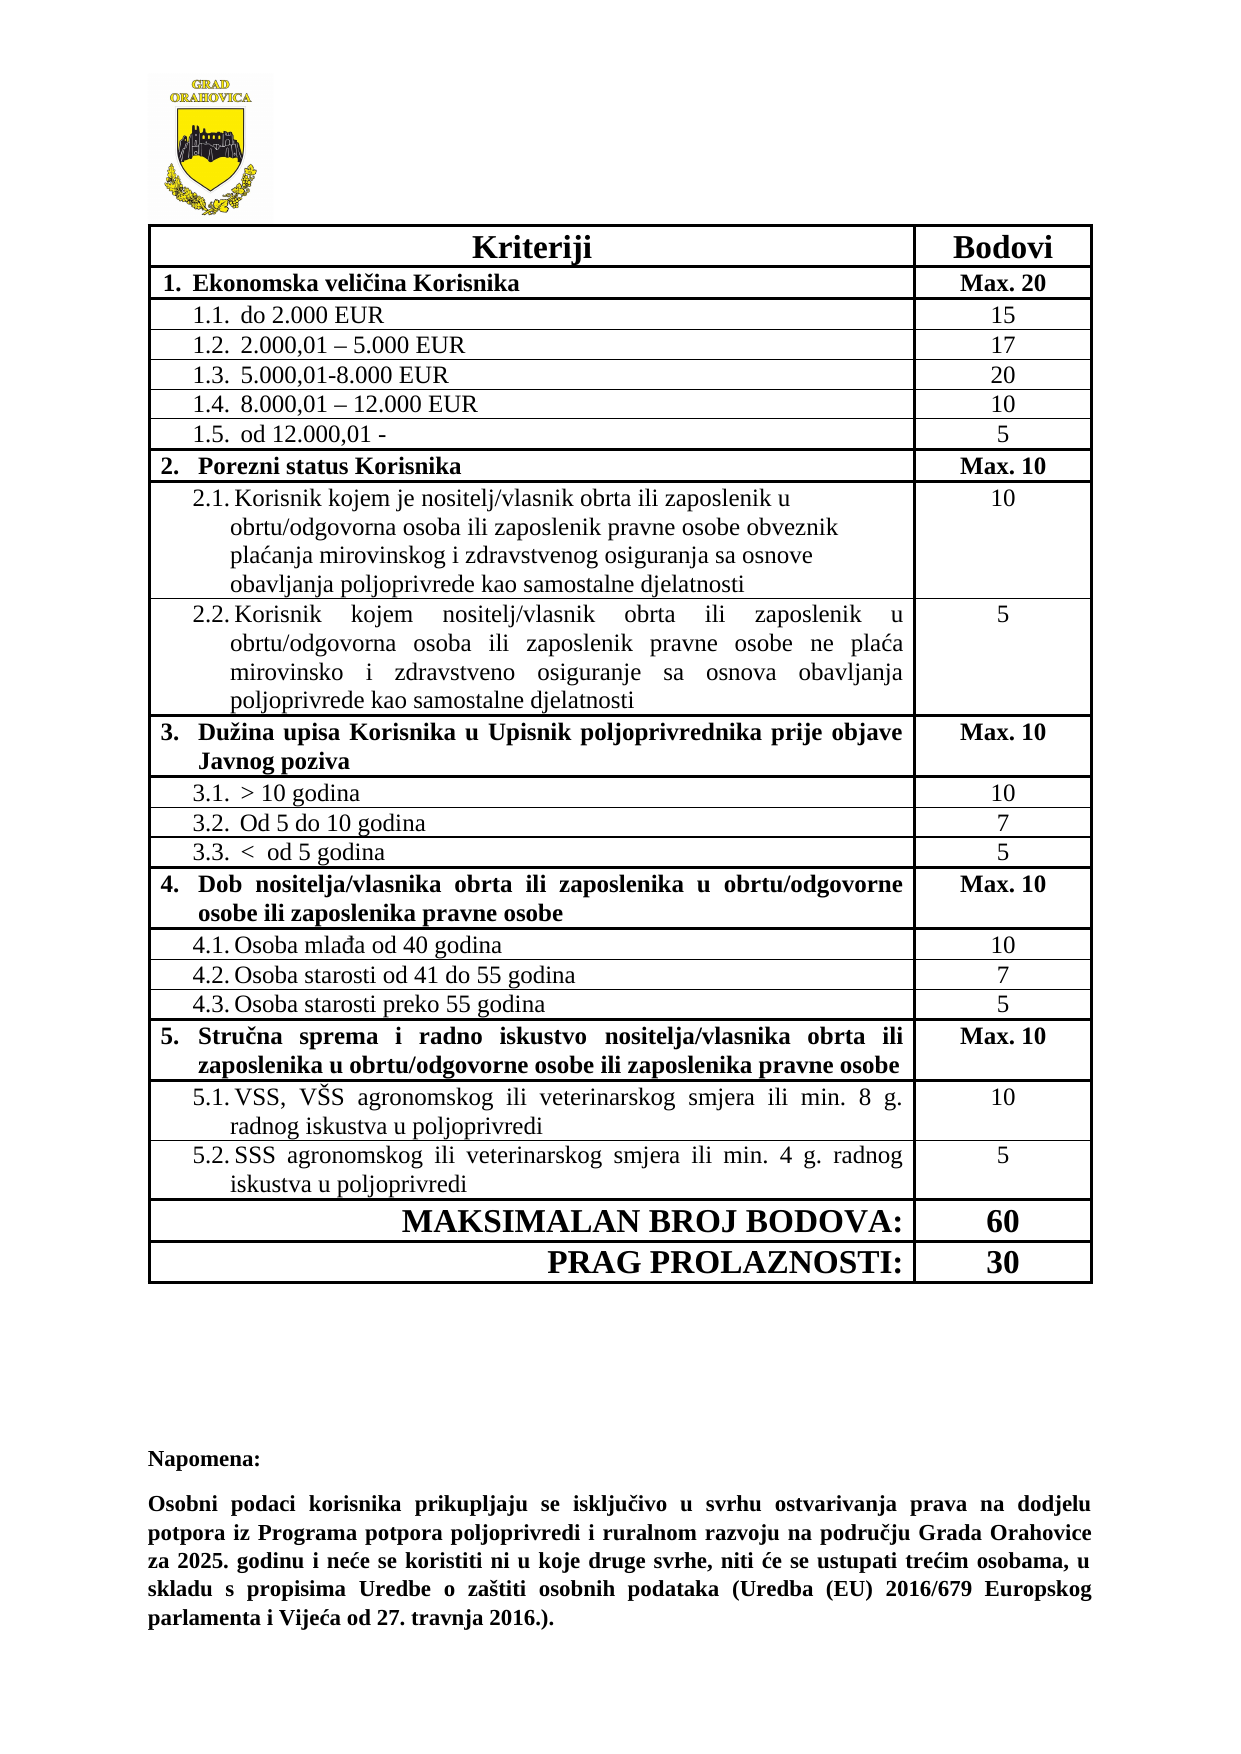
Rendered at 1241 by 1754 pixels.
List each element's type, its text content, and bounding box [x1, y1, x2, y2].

table_cell Stručna sprema i radno iskustvo nositelja/vlasnika obrta ili zaposlenika u obrtu/odgovorne osobe ili zaposlenika pravne osobe [151, 1021, 913, 1079]
table_cell 7 [916, 960, 1090, 988]
table_cell VSS, VŠS agronomskog ili veterinarskog smjera ili min. 8 g. radnog iskustva u poljoprivredi [151, 1082, 913, 1139]
table_cell Korisnik kojem je nositelj/vlasnik obrta ili zaposlenik u obrtu/odgovorna osoba ili zaposlenik pravne osobe obveznik plaćanja mirovinskog i zdravstvenog osiguranja sa osnove obavljanja poljoprivrede kao samostalne djelatnosti [151, 483, 913, 598]
table_cell Dob nositelja/vlasnika obrta ili zaposlenika u obrtu/odgovorne osobe ili zaposlenika pravne osobe [151, 869, 913, 927]
table_cell Porezni status Korisnika [151, 451, 913, 480]
table_cell 17 [916, 330, 1090, 359]
table_cell SSS agronomskog ili veterinarskog smjera ili min. 4 g. radnog iskustva u poljoprivredi [151, 1141, 913, 1198]
table_cell Od 5 do 10 godina [151, 808, 913, 836]
table_cell Osoba mlađa od 40 godina [151, 930, 913, 959]
table_cell do 2.000 EUR [151, 300, 913, 329]
table_cell 5 [916, 1141, 1090, 1198]
picture [147, 73, 274, 224]
table_cell Osoba starosti preko 55 godina [151, 990, 913, 1018]
table_header Kriteriji [151, 227, 913, 265]
table_cell Max. 20 [916, 268, 1090, 297]
table_cell Korisnik kojem nositelj/vlasnik obrta ili zaposlenik u obrtu/odgovorna osoba ili zaposlenik pravne osobe ne plaća mirovinsko i zdravstveno osiguranje sa osnova obavljanja poljoprivrede kao samostalne djelatnosti [151, 599, 913, 714]
table_cell Dužina upisa Korisnika u Upisnik poljoprivrednika prije objave Javnog poziva [151, 717, 913, 775]
table_cell 20 [916, 360, 1090, 388]
table_header Bodovi [916, 227, 1090, 265]
table_cell 10 [916, 390, 1090, 418]
table_cell Max. 10 [916, 451, 1090, 480]
table_cell 5 [916, 599, 1090, 714]
table_cell 10 [916, 483, 1090, 598]
table_cell 60 [916, 1201, 1090, 1239]
table_cell Osoba starosti od 41 do 55 godina [151, 960, 913, 988]
table_cell 2.000,01 – 5.000 EUR [151, 330, 913, 359]
table_cell < od 5 godina [151, 838, 913, 866]
table_cell Max. 10 [916, 1021, 1090, 1079]
table_cell Ekonomska veličina Korisnika [151, 268, 913, 297]
table_cell 10 [916, 1082, 1090, 1139]
table_cell 30 [916, 1243, 1090, 1281]
table_cell Max. 10 [916, 717, 1090, 775]
table_cell 5 [916, 419, 1090, 448]
table_cell 15 [916, 300, 1090, 329]
table_cell PRAG PROLAZNOSTI: [151, 1243, 913, 1281]
table_cell Max. 10 [916, 869, 1090, 927]
table_cell 7 [916, 808, 1090, 836]
table_cell 5 [916, 990, 1090, 1018]
table_cell od 12.000,01 - [151, 419, 913, 448]
table_cell > 10 godina [151, 778, 913, 807]
table_cell MAKSIMALAN BROJ BODOVA: [151, 1201, 913, 1239]
table_cell 5 [916, 838, 1090, 866]
table_cell 10 [916, 778, 1090, 807]
table_cell 8.000,01 – 12.000 EUR [151, 390, 913, 418]
table_cell 10 [916, 930, 1090, 959]
table_cell 5.000,01-8.000 EUR [151, 360, 913, 388]
